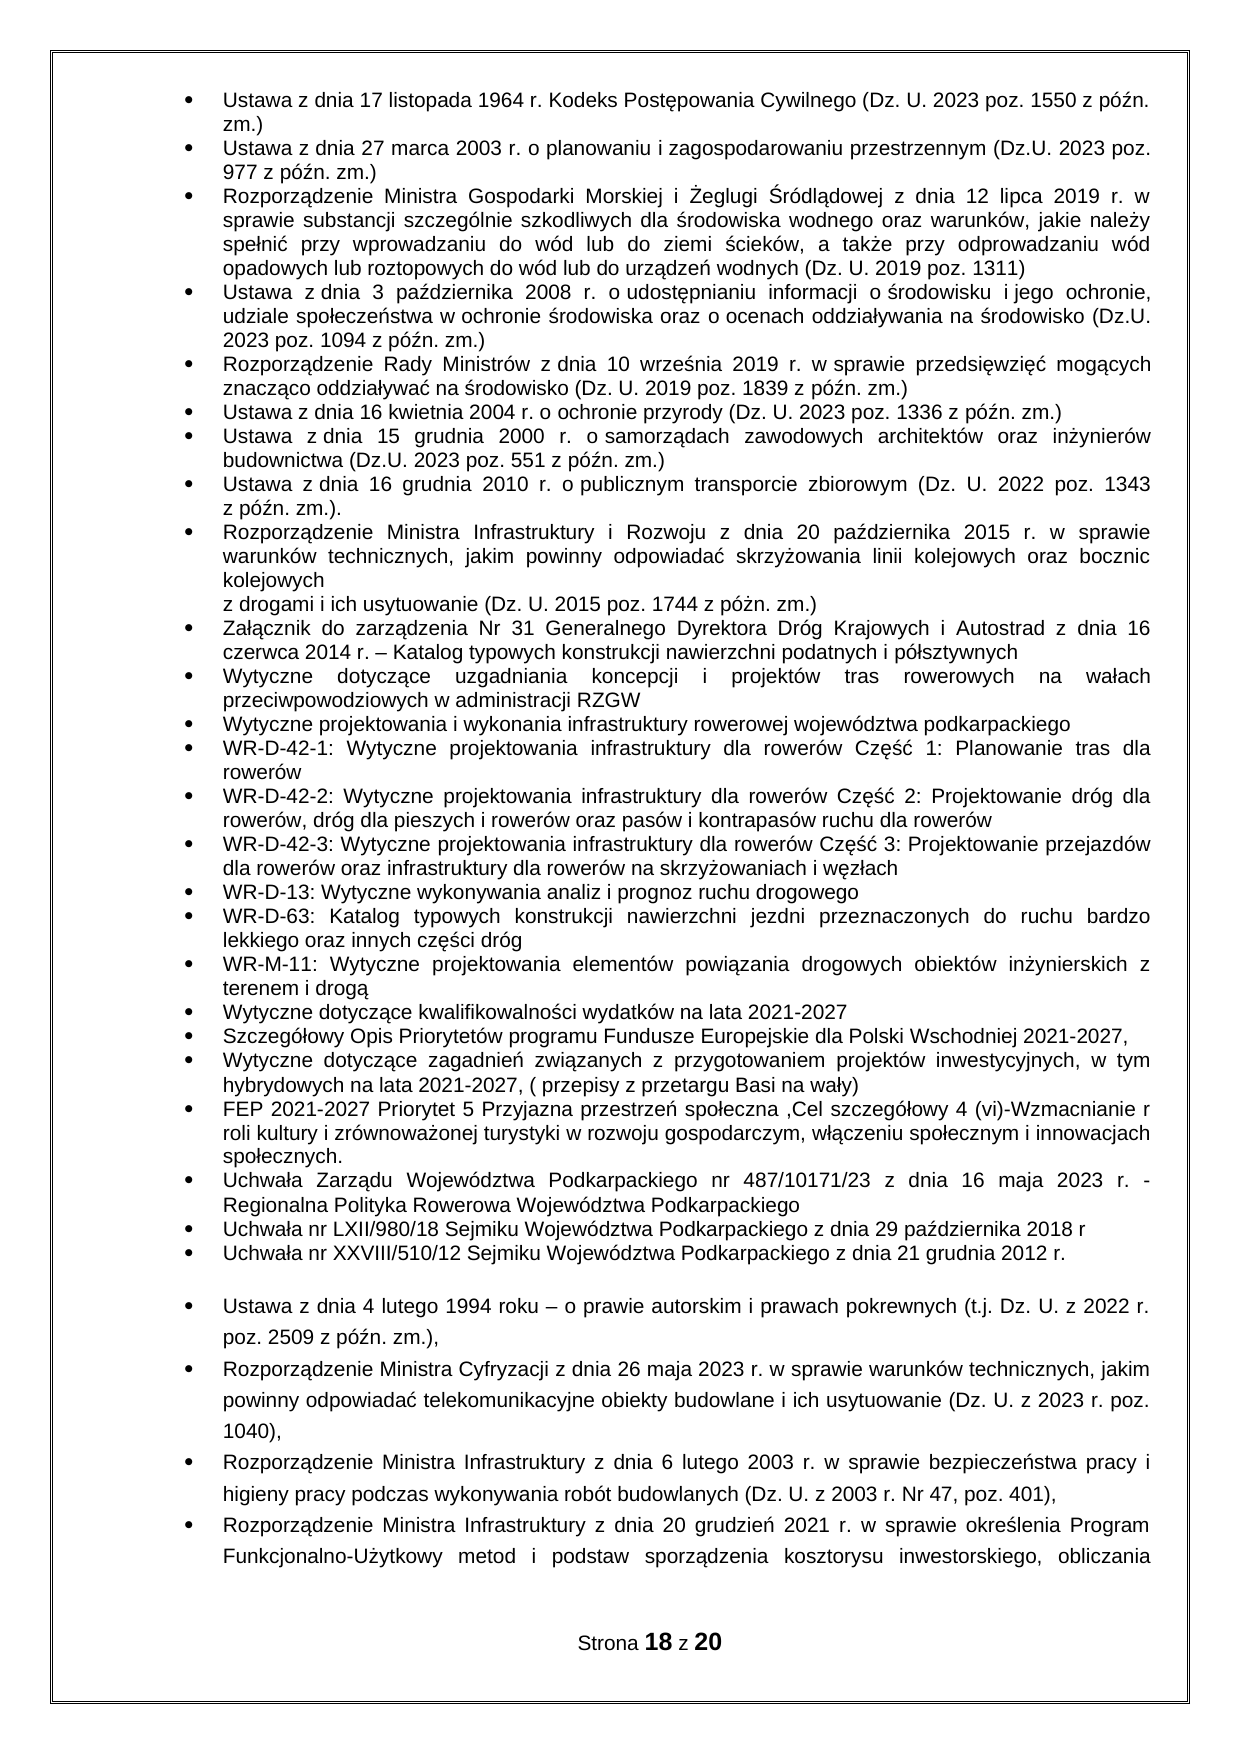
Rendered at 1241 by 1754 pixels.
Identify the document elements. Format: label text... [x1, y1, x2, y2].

list Załącznik do zarządzenia Nr 31 Generalnego Dyrektora Dróg Krajowych i Autostrad z dnia 16 czerwca 2014 r. – Katalog typowych konstrukcji nawierzchni podatnych i półsztywnych [185, 616, 1151, 664]
list Wytyczne projektowania i wykonania infrastruktury rowerowej województwa podkarpackiego [185, 712, 1151, 736]
list Rozporządzenie Ministra Infrastruktury z dnia 6 lutego 2003 r. w sprawie bezpieczeństwa pracy i higieny pracy podczas wykonywania robót budowlanych (Dz. U. z 2003 r. Nr 47, poz. 401), [185, 1445, 1151, 1507]
list Ustawa z dnia 15 grudnia 2000 r. o samorządach zawodowych architektów oraz inżynierów budownictwa (Dz.U. 2023 poz. 551 z późn. zm.) [185, 424, 1151, 472]
list Rozporządzenie Ministra Gospodarki Morskiej i Żeglugi Śródlądowej z dnia 12 lipca 2019 r. w sprawie substancji szczególnie szkodliwych dla środowiska wodnego oraz warunków, jakie należy spełnić przy wprowadzaniu do wód lub do ziemi ścieków, a także przy odprowadzaniu wód opadowych lub roztopowych do wód lub do urządzeń wodnych (Dz. U. 2019 poz. 1311) [185, 184, 1151, 280]
list Ustawa z dnia 17 listopada 1964 r. Kodeks Postępowania Cywilnego (Dz. U. 2023 poz. 1550 z późn. zm.) [185, 88, 1151, 136]
list Uchwała Zarządu Województwa Podkarpackiego nr 487/10171/23 z dnia 16 maja 2023 r. -Regionalna Polityka Rowerowa Województwa Podkarpackiego [185, 1168, 1151, 1216]
list Ustawa z dnia 27 marca 2003 r. o planowaniu i zagospodarowaniu przestrzennym (Dz.U. 2023 poz. 977 z późn. zm.) [185, 136, 1151, 184]
list Uchwała nr XXVIII/510/12 Sejmiku Województwa Podkarpackiego z dnia 21 grudnia 2012 r. [185, 1240, 1151, 1264]
list Rozporządzenie Ministra Cyfryzacji z dnia 26 maja 2023 r. w sprawie warunków technicznych, jakim powinny odpowiadać telekomunikacyjne obiekty budowlane i ich usytuowanie (Dz. U. z 2023 r. poz. 1040), [185, 1351, 1151, 1445]
list WR-D-13: Wytyczne wykonywania analiz i prognoz ruchu drogowego [185, 880, 1151, 904]
list Wytyczne dotyczące zagadnień związanych z przygotowaniem projektów inwestycyjnych, w tym hybrydowych na lata 2021-2027, ( przepisy z przetargu Basi na wały) [185, 1048, 1151, 1096]
list Uchwała nr LXII/980/18 Sejmiku Województwa Podkarpackiego z dnia 29 października 2018 r [185, 1216, 1151, 1240]
list WR-M-11: Wytyczne projektowania elementów powiązania drogowych obiektów inżynierskich z terenem i drogą [185, 952, 1151, 1000]
list FEP 2021-2027 Priorytet 5 Przyjazna przestrzeń społeczna ,Cel szczegółowy 4 (vi)-Wzmacnianie r roli kultury i zrównoważonej turystyki w rozwoju gospodarczym, włączeniu społecznym i innowacjach społecznych. [185, 1096, 1151, 1168]
list Wytyczne dotyczące kwalifikowalności wydatków na lata 2021-2027 [185, 1000, 1151, 1024]
list WR-D-42-1: Wytyczne projektowania infrastruktury dla rowerów Część 1: Planowanie tras dla rowerów [185, 736, 1151, 784]
list Ustawa z dnia 4 lutego 1994 roku – o prawie autorskim i prawach pokrewnych (t.j. Dz. U. z 2022 r. poz. 2509 z późn. zm.), [185, 1288, 1151, 1351]
list Rozporządzenie Rady Ministrów z dnia 10 września 2019 r. w sprawie przedsięwzięć mogących znacząco oddziaływać na środowisko (Dz. U. 2019 poz. 1839 z późn. zm.) [185, 352, 1151, 400]
list Szczegółowy Opis Priorytetów programu Fundusze Europejskie dla Polski Wschodniej 2021-2027, [185, 1024, 1151, 1048]
list Ustawa z dnia 16 kwietnia 2004 r. o ochronie przyrody (Dz. U. 2023 poz. 1336 z późn. zm.) [185, 400, 1151, 424]
list WR-D-42-3: Wytyczne projektowania infrastruktury dla rowerów Część 3: Projektowanie przejazdów dla rowerów oraz infrastruktury dla rowerów na skrzyżowaniach i węzłach [185, 832, 1151, 880]
list Ustawa z dnia 16 grudnia 2010 r. o publicznym transporcie zbiorowym (Dz. U. 2022 poz. 1343 z późn. zm.). [185, 472, 1151, 520]
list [185, 1507, 1151, 1570]
list WR-D-42-2: Wytyczne projektowania infrastruktury dla rowerów Część 2: Projektowanie dróg dla rowerów, dróg dla pieszych i rowerów oraz pasów i kontrapasów ruchu dla rowerów [185, 784, 1151, 832]
list Wytyczne dotyczące uzgadniania koncepcji i projektów tras rowerowych na wałach przeciwpowodziowych w administracji RZGW [185, 664, 1151, 712]
list Ustawa z dnia 3 października 2008 r. o udostępnianiu informacji o środowisku i jego ochronie, udziale społeczeństwa w ochronie środowiska oraz o ocenach oddziaływania na środowisko (Dz.U. 2023 poz. 1094 z późn. zm.) [185, 280, 1151, 352]
list WR-D-63: Katalog typowych konstrukcji nawierzchni jezdni przeznaczonych do ruchu bardzo lekkiego oraz innych części dróg [185, 904, 1151, 952]
list Rozporządzenie Ministra Infrastruktury i Rozwoju z dnia 20 października 2015 r. w sprawie warunków technicznych, jakim powinny odpowiadać skrzyżowania linii kolejowych oraz bocznic kolejowych z drogami i ich usytuowanie (Dz. U. 2015 poz. 1744 z póżn. zm.) [185, 520, 1151, 616]
